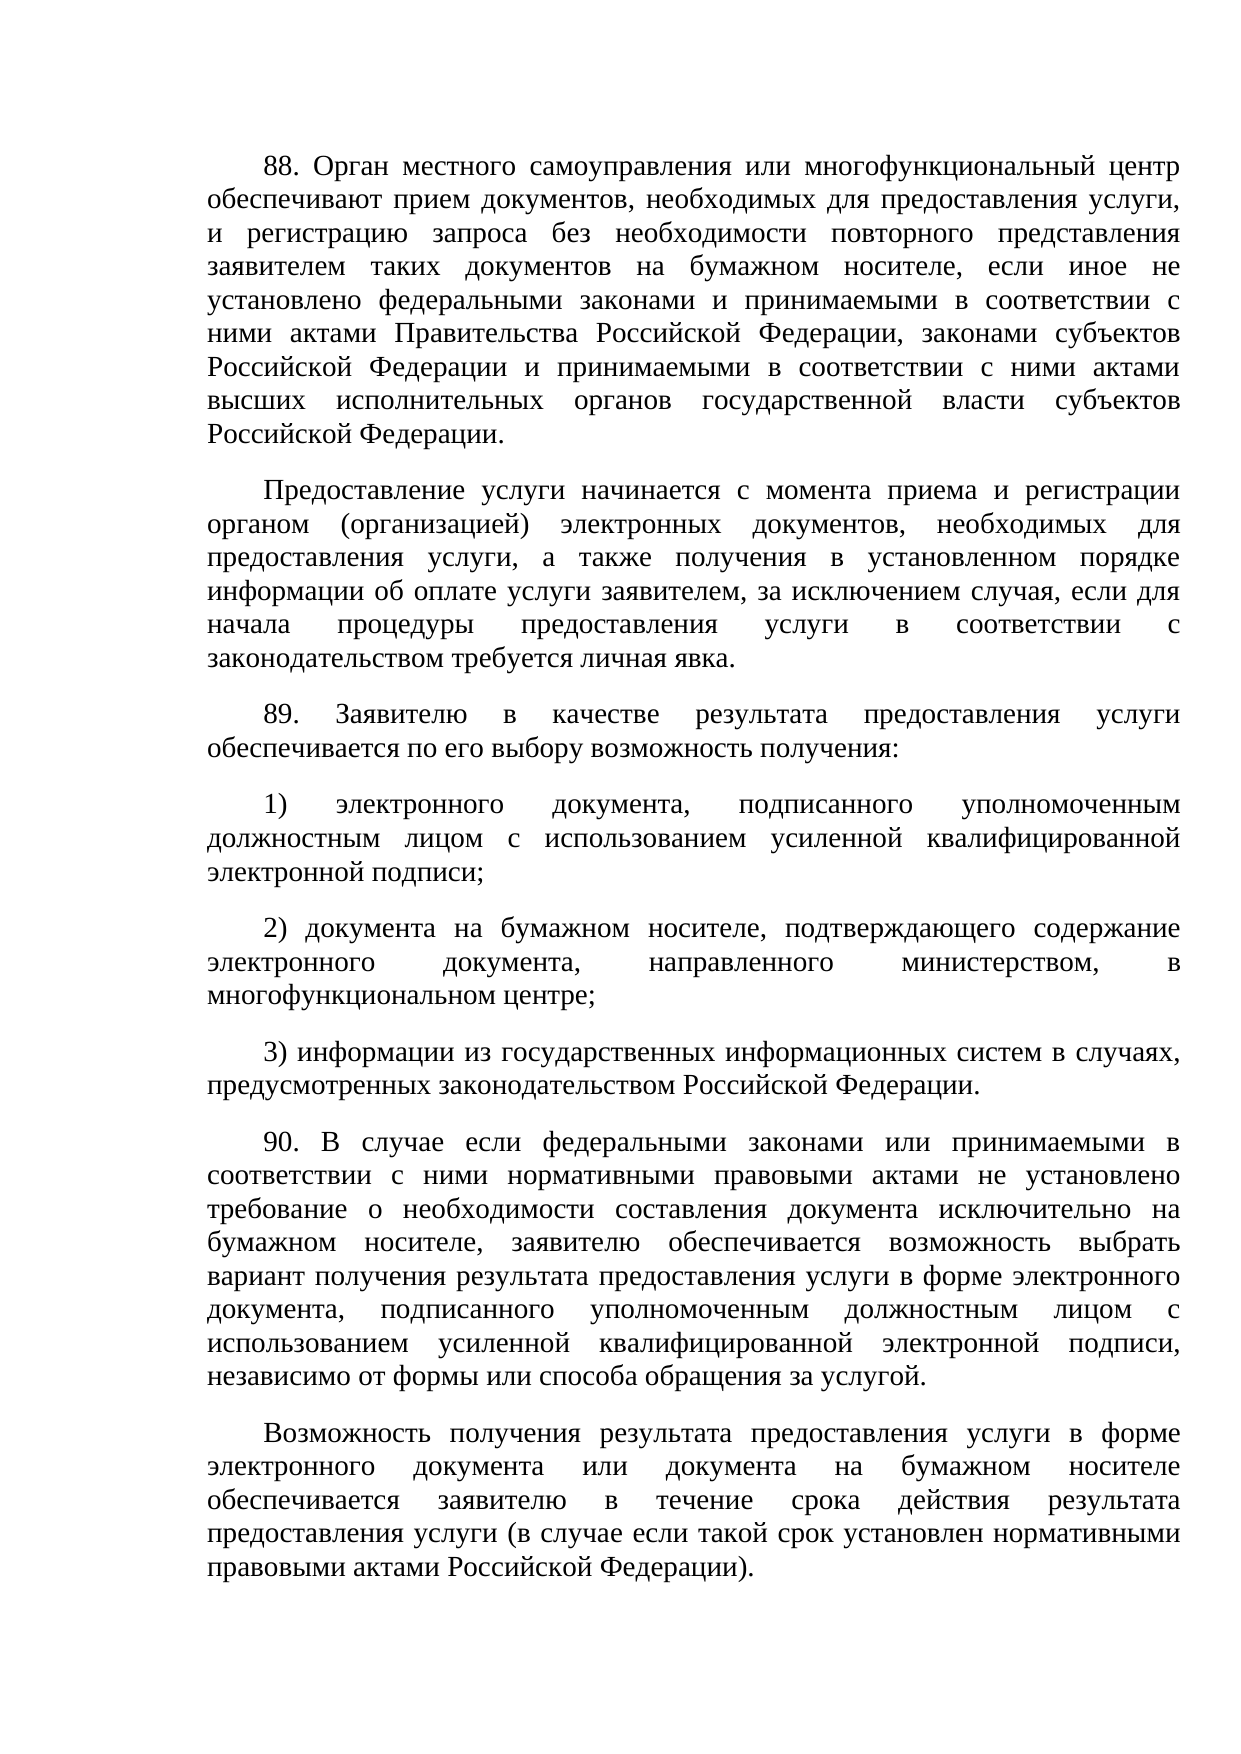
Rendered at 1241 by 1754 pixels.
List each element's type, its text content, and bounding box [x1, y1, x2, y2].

text Предоставление услуги начинается с момента приема и регистрации органом (организацией) электронных документов, необходимых для предоставления услуги, а также получения в установленном порядке информации об оплате услуги заявителем, за исключением случая, если для начала процедуры предоставления услуги в соответствии с законодательством требуется личная явка. [207, 472, 1181, 674]
text 89. Заявителю в качестве результата предоставления услуги обеспечивается по его выбору возможность получения: [207, 697, 1181, 764]
text 88. Орган местного самоуправления или многофункциональный центр обеспечивают прием документов, необходимых для предоставления услуги, и регистрацию запроса без необходимости повторного представления заявителем таких документов на бумажном носителе, если иное не установлено федеральными законами и принимаемыми в соответствии с ними актами Правительства Российской Федерации, законами субъектов Российской Федерации и принимаемыми в соответствии с ними актами высших исполнительных органов государственной власти субъектов Российской Федерации. [207, 148, 1181, 449]
text 2) документа на бумажном носителе, подтверждающего содержание электронного документа, направленного министерством, в многофункциональном центре; [207, 910, 1181, 1011]
text Возможность получения результата предоставления услуги в форме электронного документа или документа на бумажном носителе обеспечивается заявителю в течение срока действия результата предоставления услуги (в случае если такой срок установлен нормативными правовыми актами Российской Федерации). [207, 1415, 1181, 1583]
text 1) электронного документа, подписанного уполномоченным должностным лицом с использованием усиленной квалифицированной электронной подписи; [207, 787, 1181, 887]
text 3) информации из государственных информационных систем в случаях, предусмотренных законодательством Российской Федерации. [207, 1034, 1181, 1101]
text 90. В случае если федеральными законами или принимаемыми в соответствии с ними нормативными правовыми актами не установлено требование о необходимости составления документа исключительно на бумажном носителе, заявителю обеспечивается возможность выбрать вариант получения результата предоставления услуги в форме электронного документа, подписанного уполномоченным должностным лицом с использованием усиленной квалифицированной электронной подписи, независимо от формы или способа обращения за услугой. [207, 1124, 1181, 1392]
